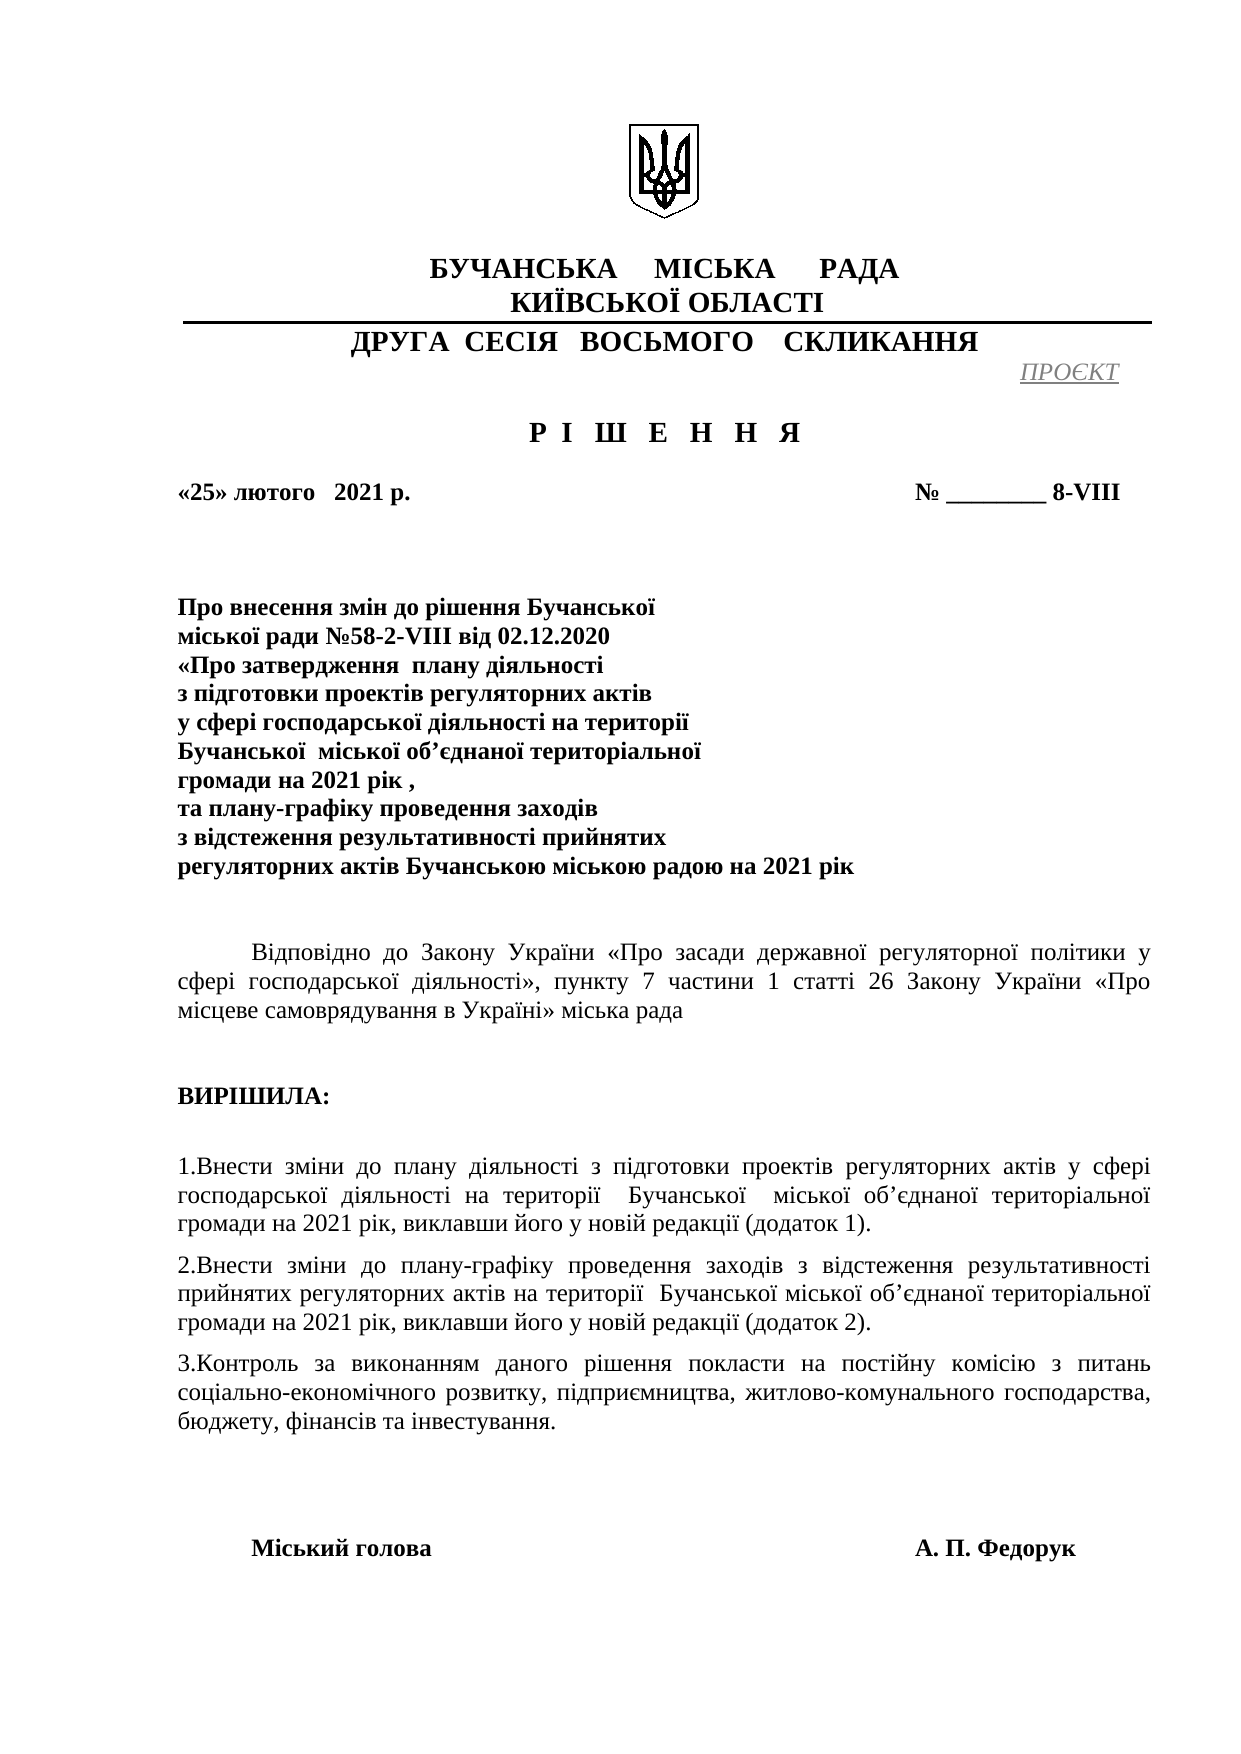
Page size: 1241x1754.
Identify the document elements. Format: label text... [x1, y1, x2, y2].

subtitle КИЇВСЬКОЇ ОБЛАСТІ [183, 285, 1152, 321]
text у сфері господарської діяльності на території [177, 707, 1152, 736]
text Відповідно до Закону України «Про засади державної регуляторної політики у сфері господарської діяльності», пункту 7 частини 1 статті 26 Закону України «Про місцеве самоврядування в Україні» міська рада [177, 937, 1152, 1023]
text з підготовки проектів регуляторних актів [177, 678, 1152, 707]
text регуляторних актів Бучанською міською радою на 2021 рік [177, 851, 1152, 880]
text ДРУГА СЕСІЯ ВОСЬМОГО СКЛИКАННЯ [177, 324, 1152, 357]
text громади на 2021 рік , [177, 765, 1152, 793]
text ВИРІШИЛА: [177, 1081, 1152, 1110]
text Міський голова А. П. Федорук [177, 1533, 1152, 1562]
text 1.Внести зміни до плану діяльності з підготовки проектів регуляторних актів у сфері господарської діяльності на території Бучанської міської об’єднаної територіальної громади на 2021 рік, виклавши його у новій редакції (додаток 1). [177, 1151, 1152, 1237]
text з відстеження результативності прийнятих [177, 822, 1152, 851]
subtitle «25» лютого 2021 р. № ________ 8-VIII [177, 477, 1152, 506]
text ПРОЄКТ [177, 357, 1152, 386]
text 3.Контроль за виконанням даного рішення покласти на постійну комісію з питань соціально-економічного розвитку, підприємництва, житлово-комунального господарства, бюджету, фінансів та інвестування. [177, 1348, 1152, 1435]
text «Про затвердження плану діяльності [177, 650, 1152, 678]
subtitle Р І Ш Е Н Н Я [177, 415, 1152, 448]
text Про внесення змін до рішення Бучанської [177, 592, 1152, 621]
text 2.Внести зміни до плану-графіку проведення заходів з відстеження результативності прийнятих регуляторних актів на території Бучанської міської об’єднаної територіальної громади на 2021 рік, виклавши його у новій редакції (додаток 2). [177, 1250, 1152, 1336]
text та плану-графіку проведення заходів [177, 793, 1152, 822]
text БУЧАНСЬКА МІСЬКА РАДА [177, 252, 1152, 285]
text Бучанської міської об’єднаної територіальної [177, 736, 1152, 765]
text міської ради №58-2-VIII від 02.12.2020 [177, 621, 1152, 650]
